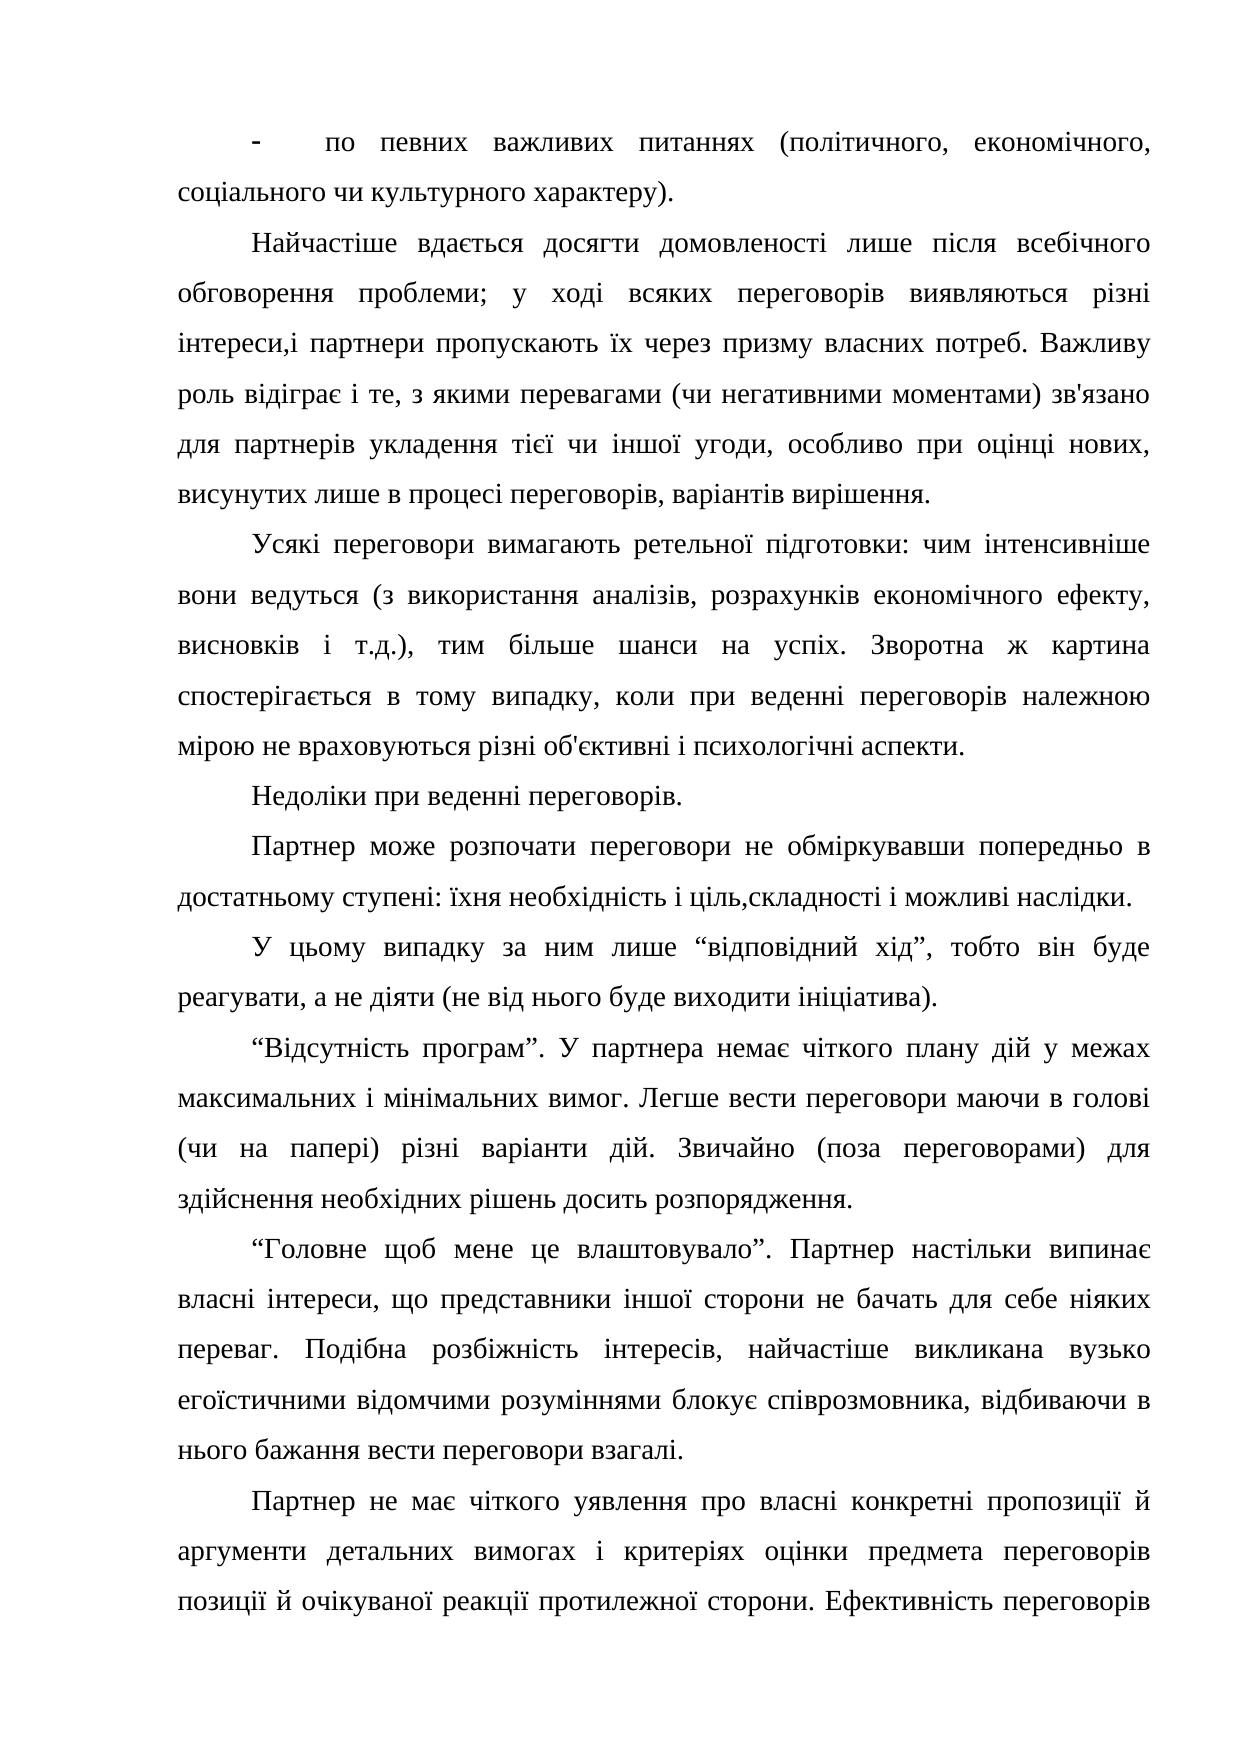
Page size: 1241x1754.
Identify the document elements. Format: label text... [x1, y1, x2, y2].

text Найчастіше вдається досягти домовленості лише після всебічного обговорення проблеми; у ході всяких переговорів виявляються різні інтереси,і партнери пропускають їх через призму власних потреб. Важливу роль відіграє і те, з якими перевагами (чи негативними моментами) зв'язано для партнерів укладення тієї чи іншої угоди, особливо при оцінці нових, висунутих лише в процесі переговорів, варіантів вирішення. [177, 225, 1152, 510]
text У цьому випадку за ним лише “відповідний хід”, тобто він буде реагувати, а не діяти (не від нього буде виходити ініціатива). [177, 929, 1152, 1013]
text Усякі переговори вимагають ретельної підготовки: чим інтенсивніше вони ведуться (з використання аналізів, розрахунків економічного ефекту, висновків і т.д.), тим більше шанси на успіх. Зворотна ж картина спостерігається в тому випадку, коли при веденні переговорів належною мірою не враховуються різні об'єктивні і психологічні аспекти. [177, 527, 1152, 761]
list по певних важливих питаннях (політичного, економічного, соціального чи культурного характеру). [177, 124, 1152, 208]
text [177, 1483, 1152, 1617]
text “Головне щоб мене це влаштовувало”. Партнер настільки випинає власні інтереси, що представники іншої сторони не бачать для себе ніяких переваг. Подібна розбіжність інтересів, найчастіше викликана вузько егоїстичними відомчими розуміннями блокує співрозмовника, відбиваючи в нього бажання вести переговори взагалі. [177, 1231, 1152, 1466]
text Партнер може розпочати переговори не обміркувавши попередньо в достатньому ступені: їхня необхідність і ціль,складності і можливі наслідки. [177, 828, 1152, 912]
text Недоліки при веденні переговорів. [177, 778, 1152, 812]
text “Відсутність програм”. У партнера немає чіткого плану дій у межах максимальних і мінімальних вимог. Легше вести переговори маючи в голові (чи на папері) різні варіанти дій. Звичайно (поза переговорами) для здійснення необхідних рішень досить розпорядження. [177, 1030, 1152, 1214]
